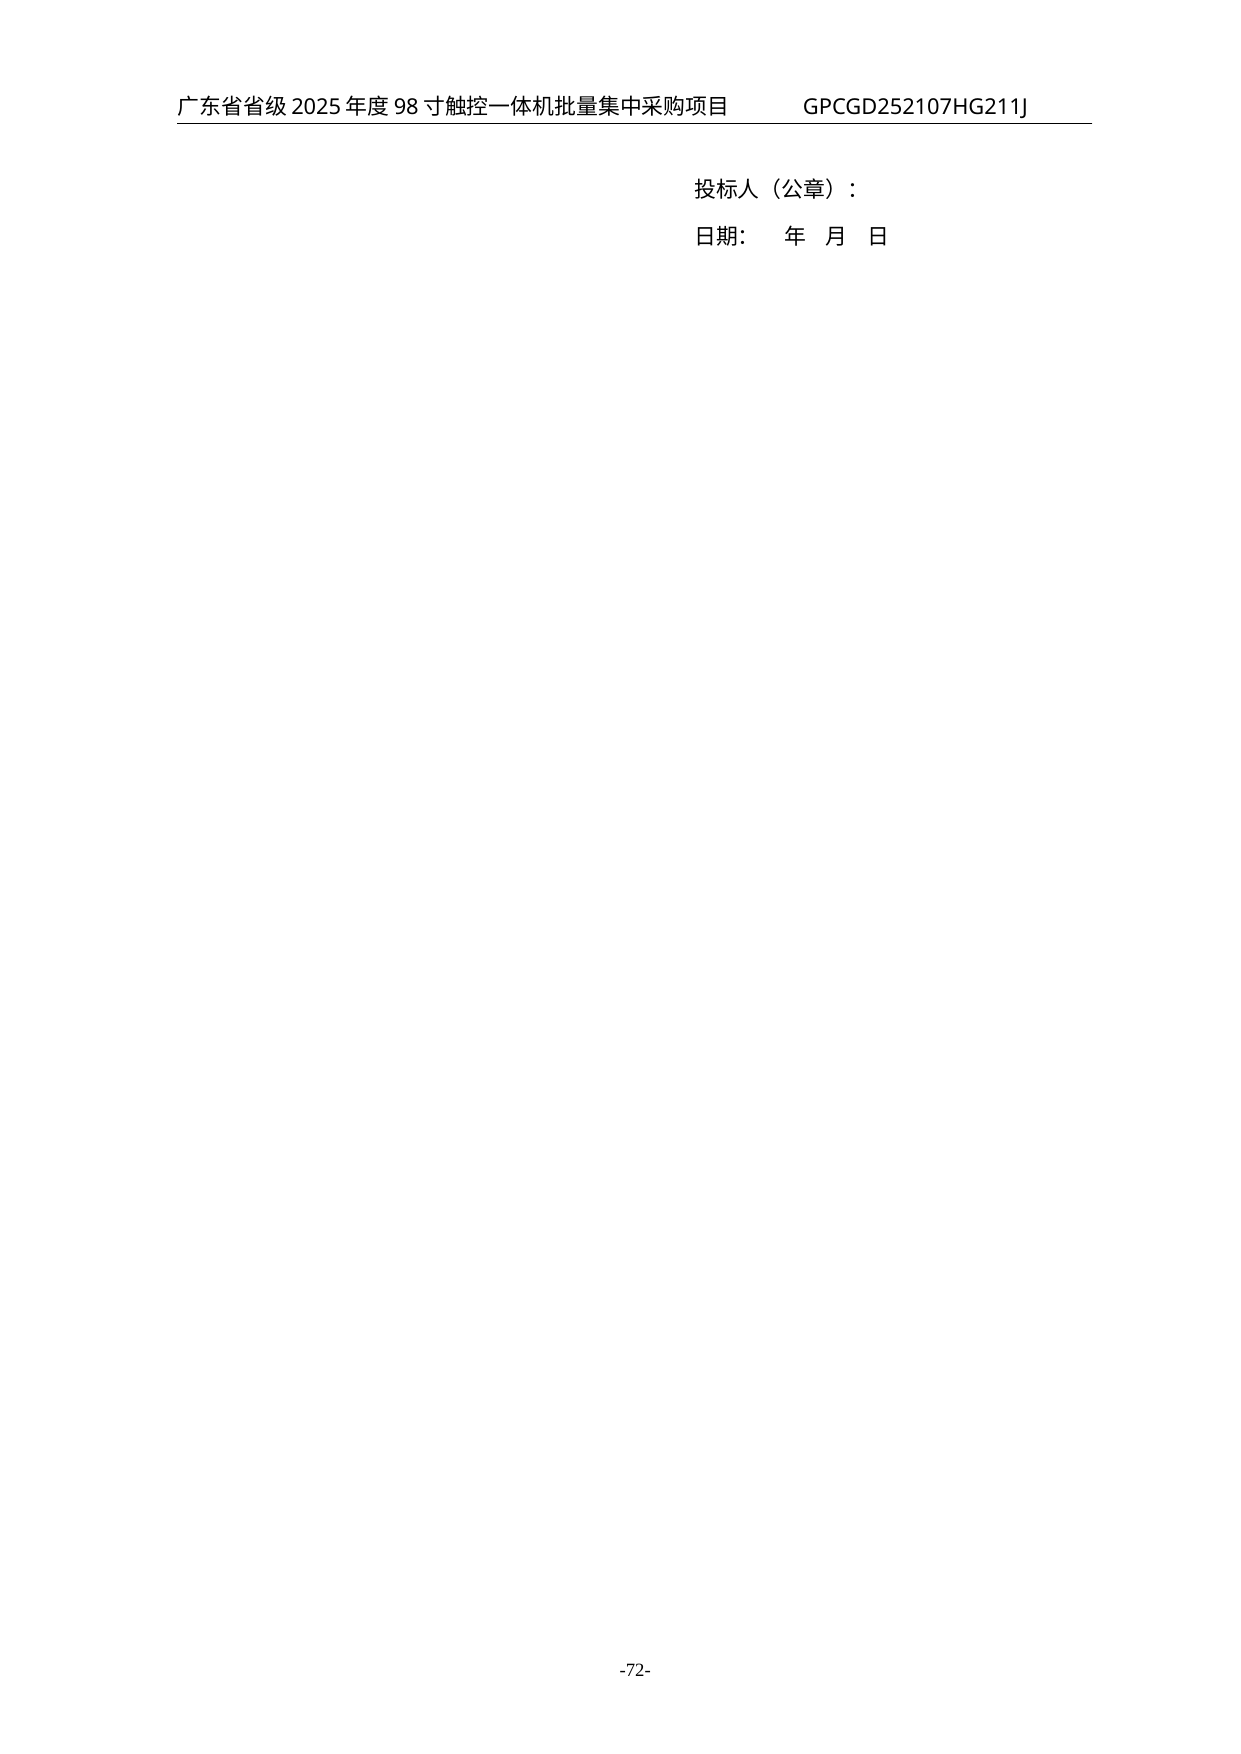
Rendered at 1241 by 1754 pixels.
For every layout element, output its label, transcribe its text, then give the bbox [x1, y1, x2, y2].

text 日期： 年 月 日 [694, 219, 1092, 251]
text 投标人（公章）： [694, 172, 1092, 203]
